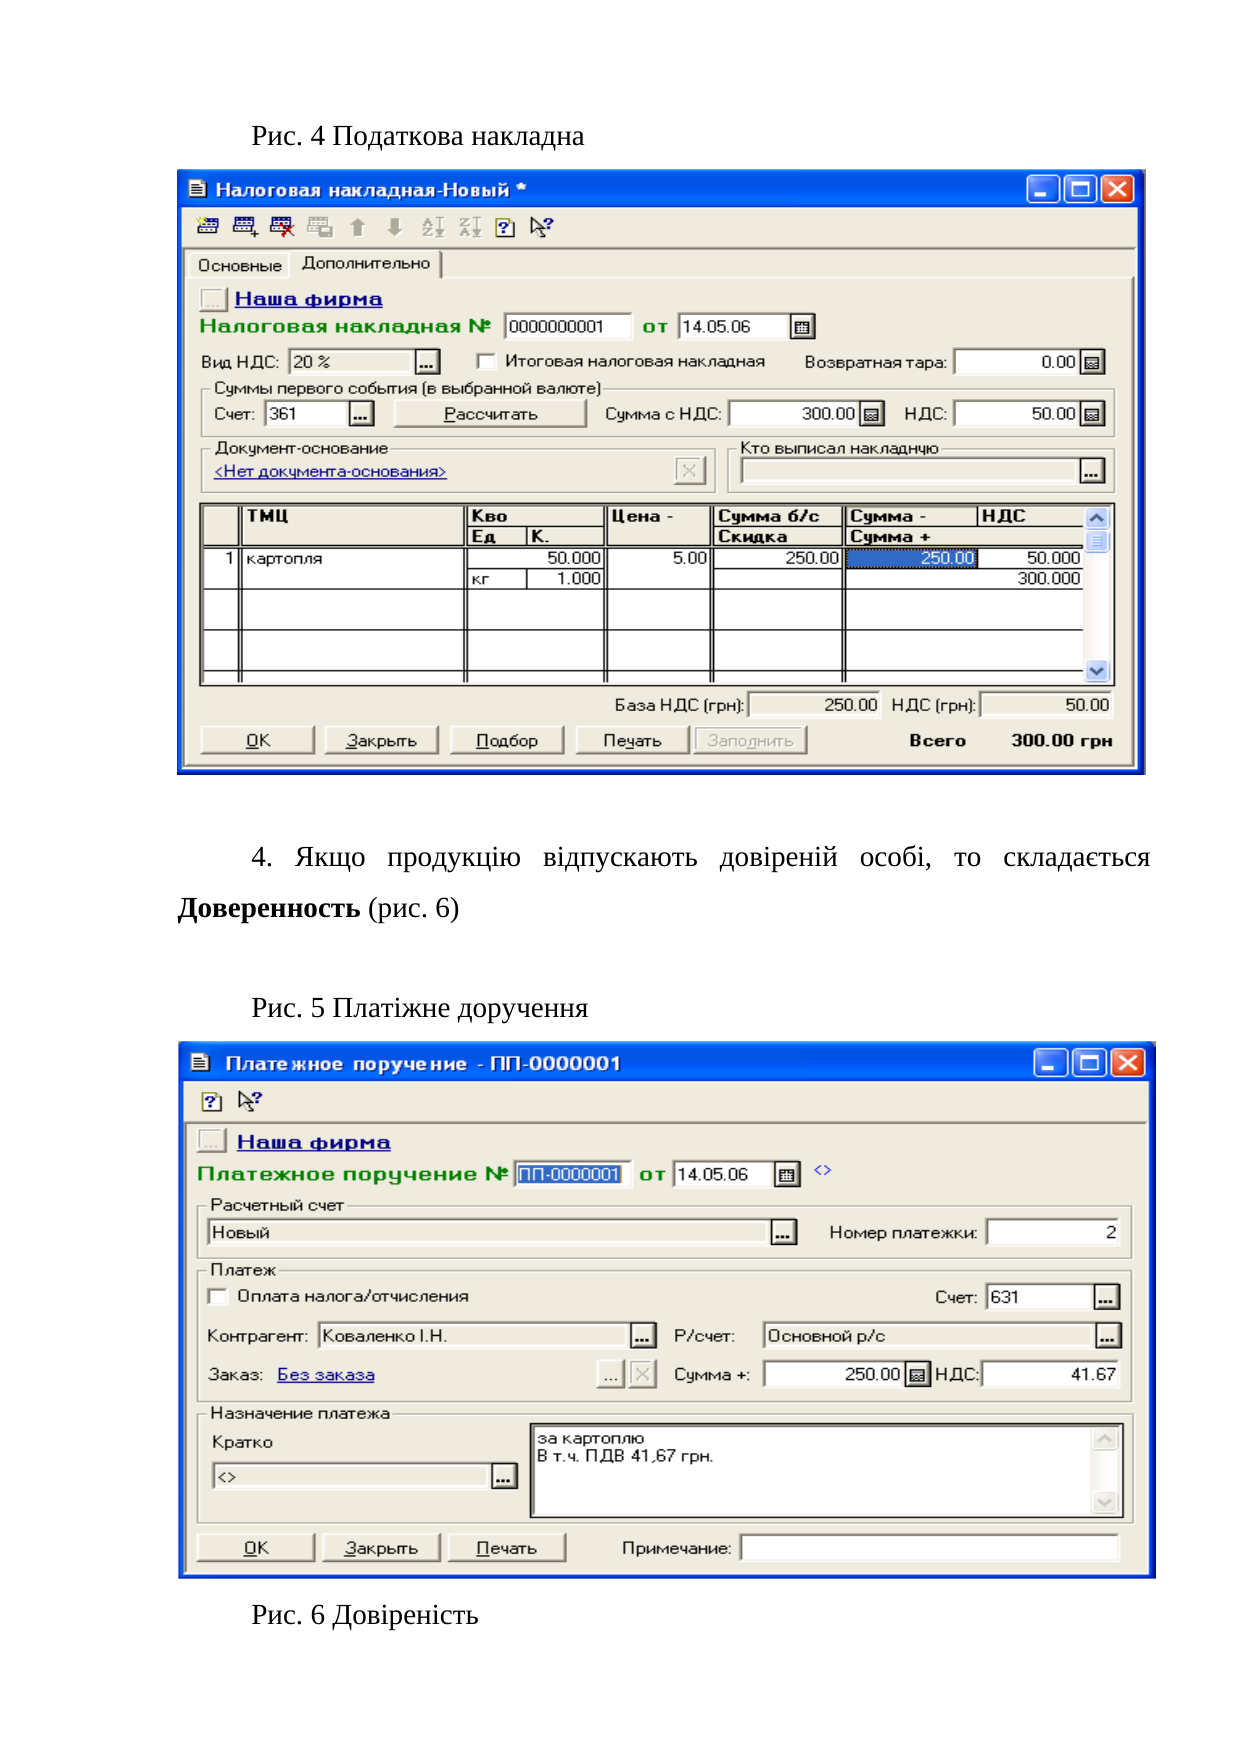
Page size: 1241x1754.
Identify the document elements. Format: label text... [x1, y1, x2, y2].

text Рис. 4 Податкова накладна [177, 118, 1152, 152]
text Рис. 6 Довіреність [177, 1597, 1152, 1631]
text Рис. 5 Платіжне доручення [177, 990, 1152, 1024]
picture [177, 168, 1146, 775]
picture [177, 1040, 1156, 1583]
text 4. Якщо продукцію відпускають довіреній особі, то складається Доверенность (рис. 6) [177, 839, 1152, 923]
